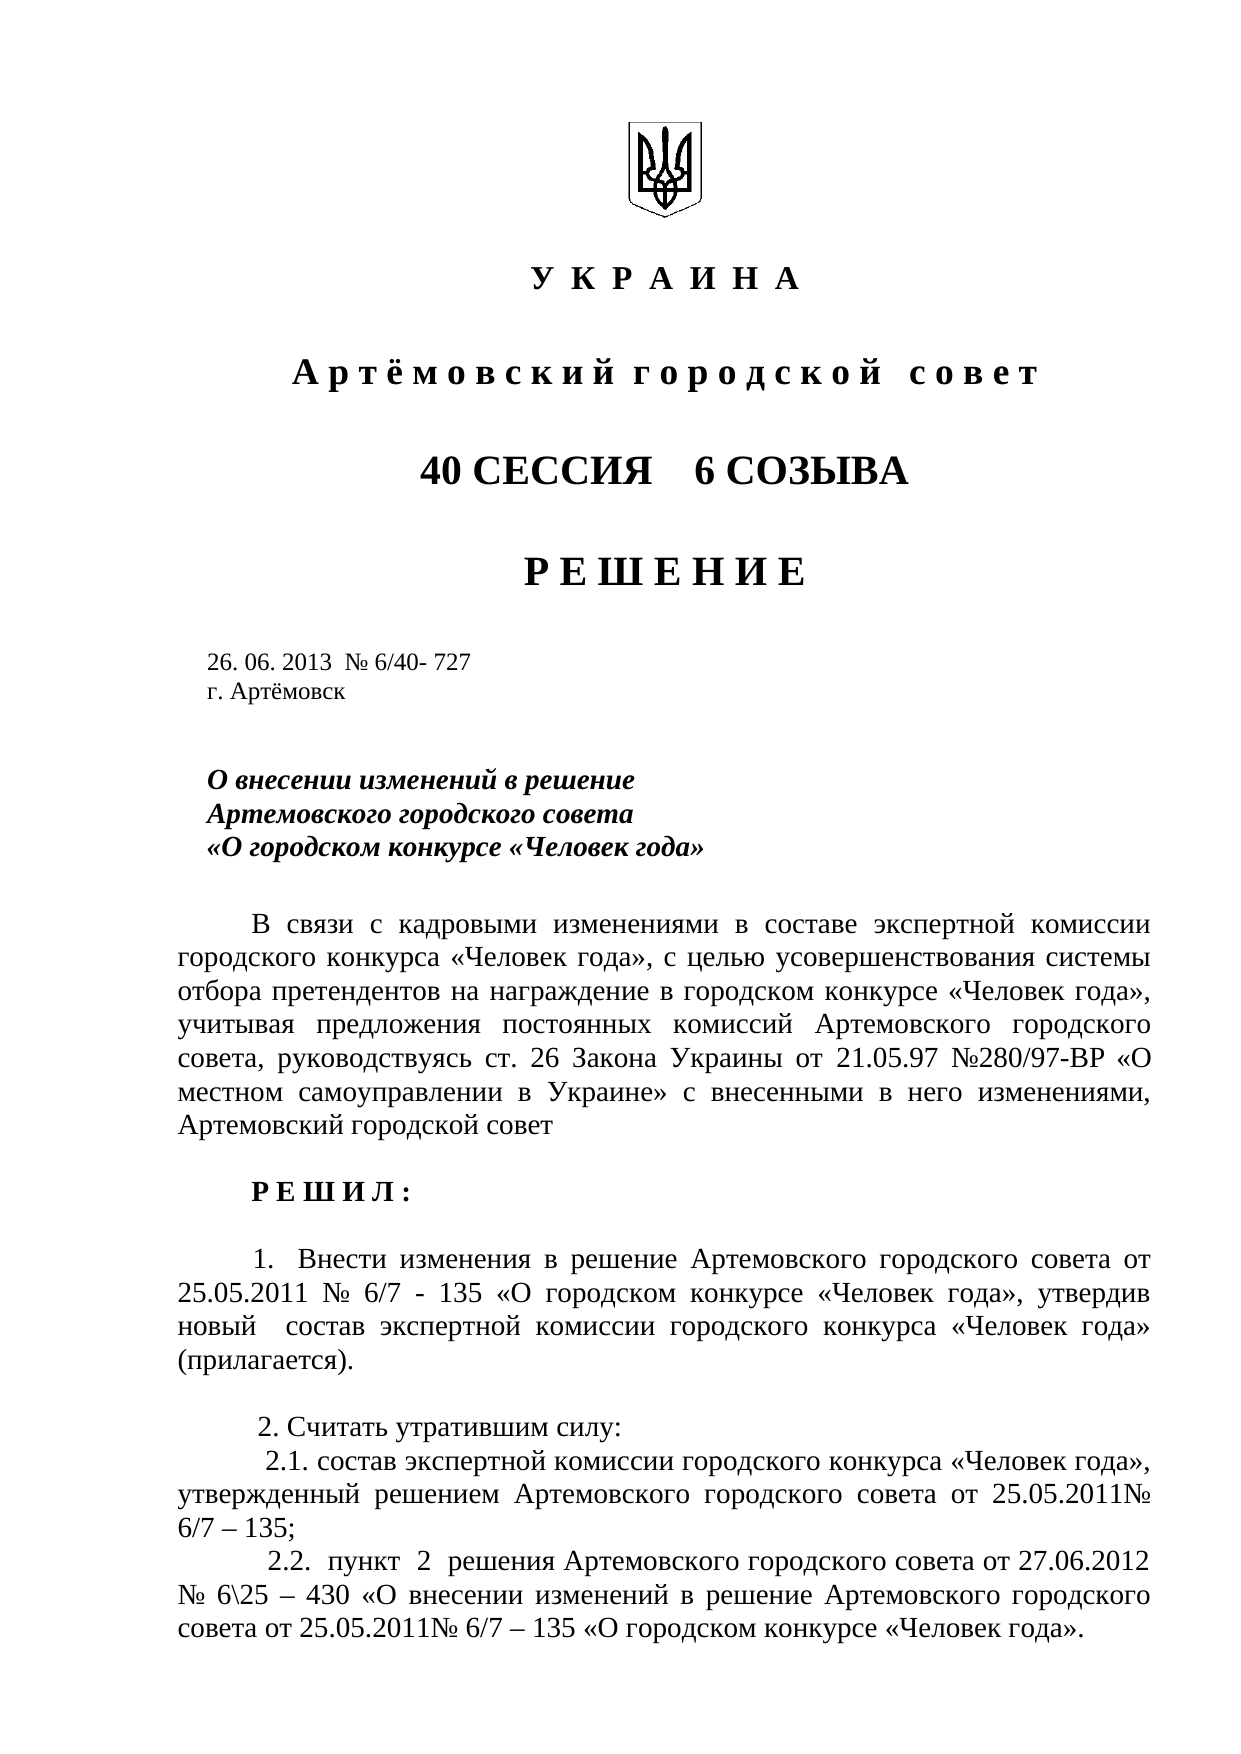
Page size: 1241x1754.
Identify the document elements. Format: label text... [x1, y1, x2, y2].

picture [624, 118, 705, 220]
text Артемовского городского совета [207, 796, 1152, 829]
text Р Е Ш И Л : [207, 1174, 1152, 1208]
text 2.1. состав экспертной комиссии городского конкурса «Человек года», утвержденный решением Артемовского городского совета от 25.05.2011№ 6/7 – 135; [177, 1443, 1152, 1543]
text 2. Считать утратившим силу: [177, 1409, 1152, 1443]
subtitle У К Р А И Н А [177, 258, 1152, 296]
subtitle Р Е Ш Е Н И Е [177, 547, 1152, 594]
text 26. 06. 2013 № 6/40- 727 [207, 647, 1152, 676]
text О внесении изменений в решение [207, 762, 1152, 796]
text 2.2. пункт 2 решения Артемовского городского совета от 27.06.2012 № 6\25 – 430 «О внесении изменений в решение Артемовского городского совета от 25.05.2011№ 6/7 – 135 «О городском конкурсе «Человек года». [177, 1543, 1152, 1644]
text «О городском конкурсе «Человек года» [177, 829, 1152, 863]
list Внести изменения в решение Артемовского городского совета от 25.05.2011 № 6/7 - 135 «О городском конкурсе «Человек года», утвердив новый состав экспертной комиссии городского конкурса «Человек года» (прилагается). [177, 1241, 1152, 1376]
text г. Артёмовск [207, 676, 1152, 705]
text В связи с кадровыми изменениями в составе экспертной комиссии городского конкурса «Человек года», с целью усовершенствования системы отбора претендентов на награждение в городском конкурсе «Человек года», учитывая предложения постоянных комиссий Артемовского городского совета, руководствуясь ст. 26 Закона Украины от 21.05.97 №280/97-ВР «О местном самоуправлении в Украине» с внесенными в него изменениями, Артемовский городской совет [177, 906, 1152, 1141]
subtitle А р т ё м о в с к и й г о р о д с к о й с о в е т [177, 349, 1152, 393]
subtitle 40 СЕССИЯ 6 СОЗЫВА [177, 446, 1152, 493]
